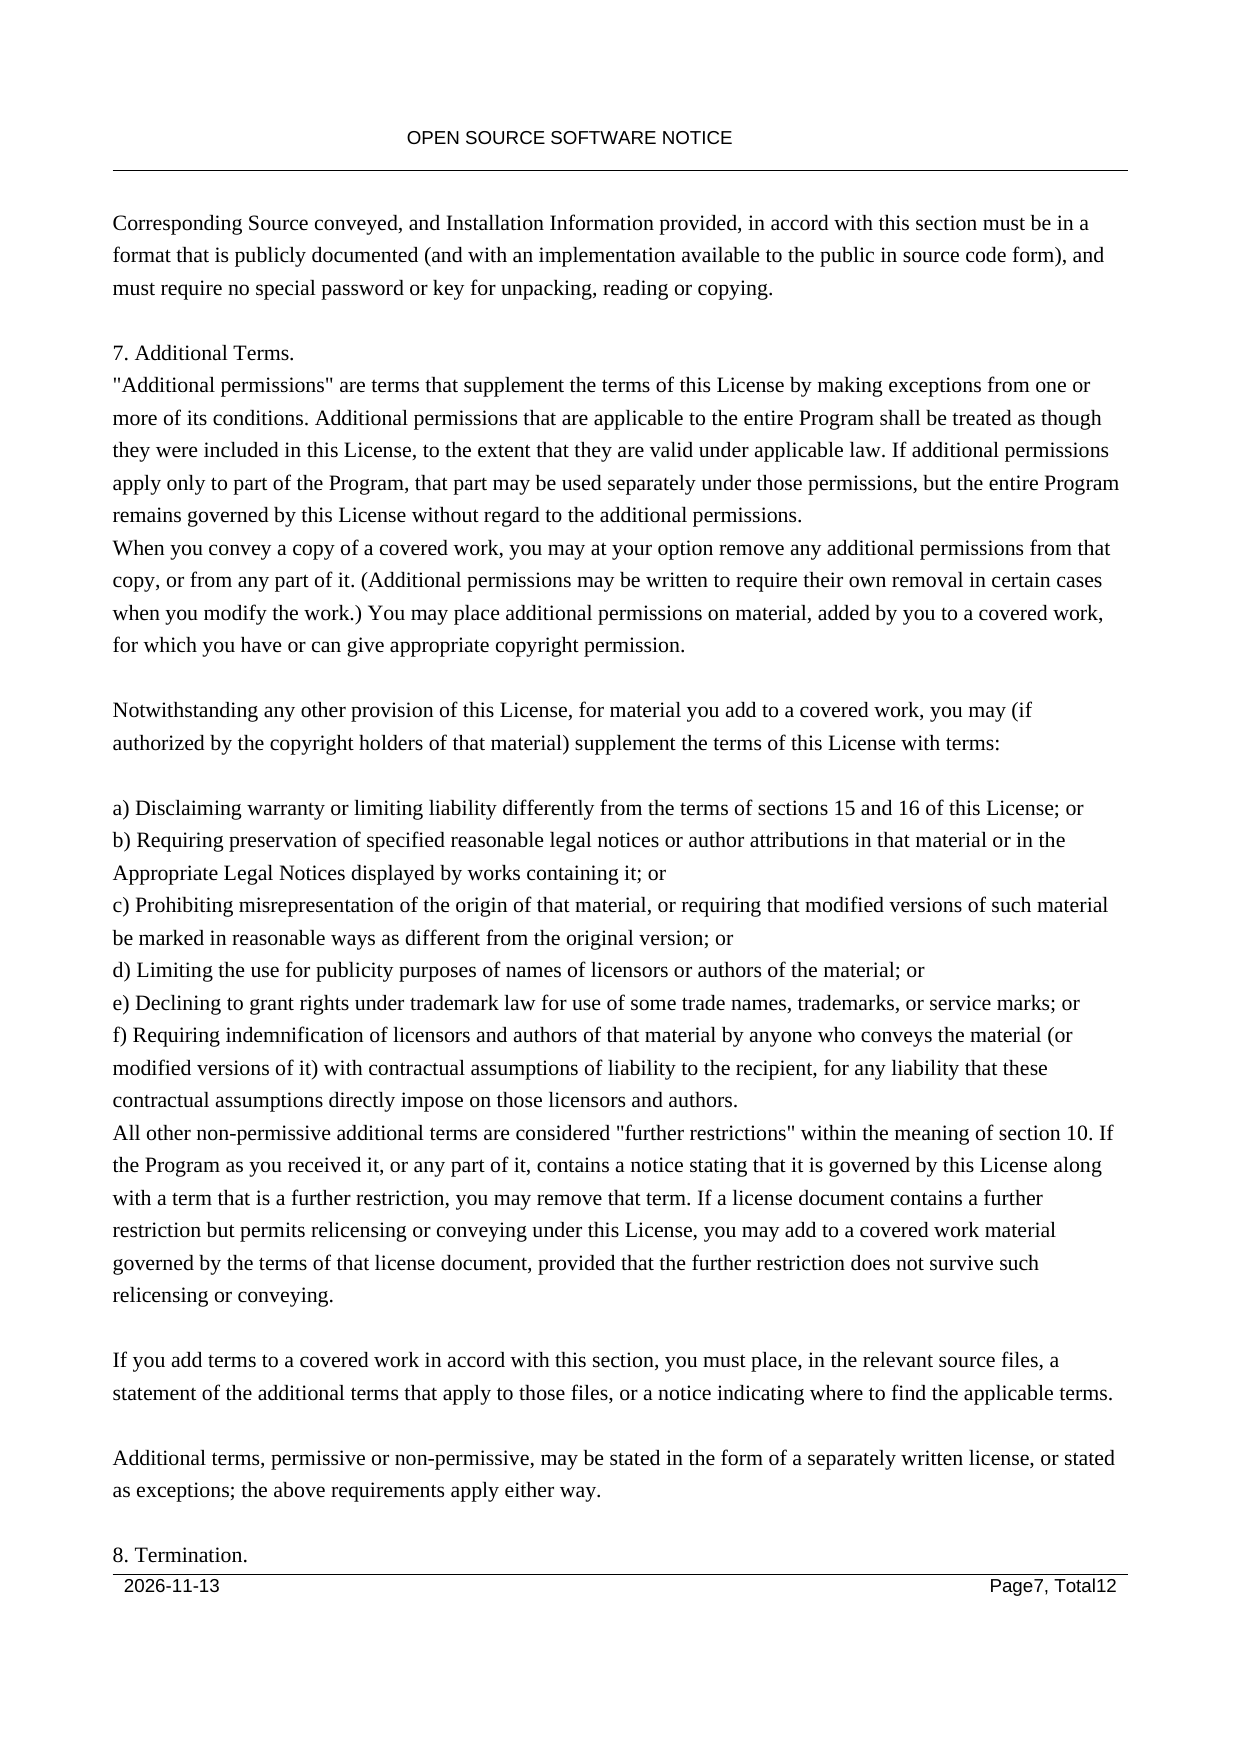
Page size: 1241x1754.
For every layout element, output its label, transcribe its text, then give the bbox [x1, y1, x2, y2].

text c) Prohibiting misrepresentation of the origin of that material, or requiring that modified versions of such material be marked in reasonable ways as different from the original version; or [112, 889, 1128, 954]
text Corresponding Source conveyed, and Installation Information provided, in accord with this section must be in a format that is publicly documented (and with an implementation available to the public in source code form), and must require no special password or key for unpacking, reading or copying. [112, 206, 1128, 304]
text 8. Termination. [112, 1539, 1128, 1571]
text All other non-permissive additional terms are considered "further restrictions" within the meaning of section 10. If the Program as you received it, or any part of it, contains a notice stating that it is governed by this License along with a term that is a further restriction, you may remove that term. If a license document contains a further restriction but permits relicensing or conveying under this License, you may add to a covered work material governed by the terms of that license document, provided that the further restriction does not survive such relicensing or conveying. [112, 1116, 1128, 1311]
text When you convey a copy of a covered work, you may at your option remove any additional permissions from that copy, or from any part of it. (Additional permissions may be written to require their own removal in certain cases when you modify the work.) You may place additional permissions on material, added by you to a covered work, for which you have or can give appropriate copyright permission. [112, 531, 1128, 661]
text Notwithstanding any other provision of this License, for material you add to a covered work, you may (if authorized by the copyright holders of that material) supplement the terms of this License with terms: [112, 694, 1128, 759]
text a) Disclaiming warranty or limiting liability differently from the terms of sections 15 and 16 of this License; or [112, 791, 1128, 824]
text Additional terms, permissive or non-permissive, may be stated in the form of a separately written license, or stated as exceptions; the above requirements apply either way. [112, 1441, 1128, 1506]
text 7. Additional Terms. [112, 336, 1128, 369]
text b) Requiring preservation of specified reasonable legal notices or author attributions in that material or in the Appropriate Legal Notices displayed by works containing it; or [112, 824, 1128, 889]
text "Additional permissions" are terms that supplement the terms of this License by making exceptions from one or more of its conditions. Additional permissions that are applicable to the entire Program shall be treated as though they were included in this License, to the extent that they are valid under applicable law. If additional permissions apply only to part of the Program, that part may be used separately under those permissions, but the entire Program remains governed by this License without regard to the additional permissions. [112, 369, 1128, 531]
text d) Limiting the use for publicity purposes of names of licensors or authors of the material; or [112, 954, 1128, 986]
text f) Requiring indemnification of licensors and authors of that material by anyone who conveys the material (or modified versions of it) with contractual assumptions of liability to the recipient, for any liability that these contractual assumptions directly impose on those licensors and authors. [112, 1019, 1128, 1116]
text e) Declining to grant rights under trademark law for use of some trade names, trademarks, or service marks; or [112, 986, 1128, 1019]
text If you add terms to a covered work in accord with this section, you must place, in the relevant source files, a statement of the additional terms that apply to those files, or a notice indicating where to find the applicable terms. [112, 1344, 1128, 1409]
